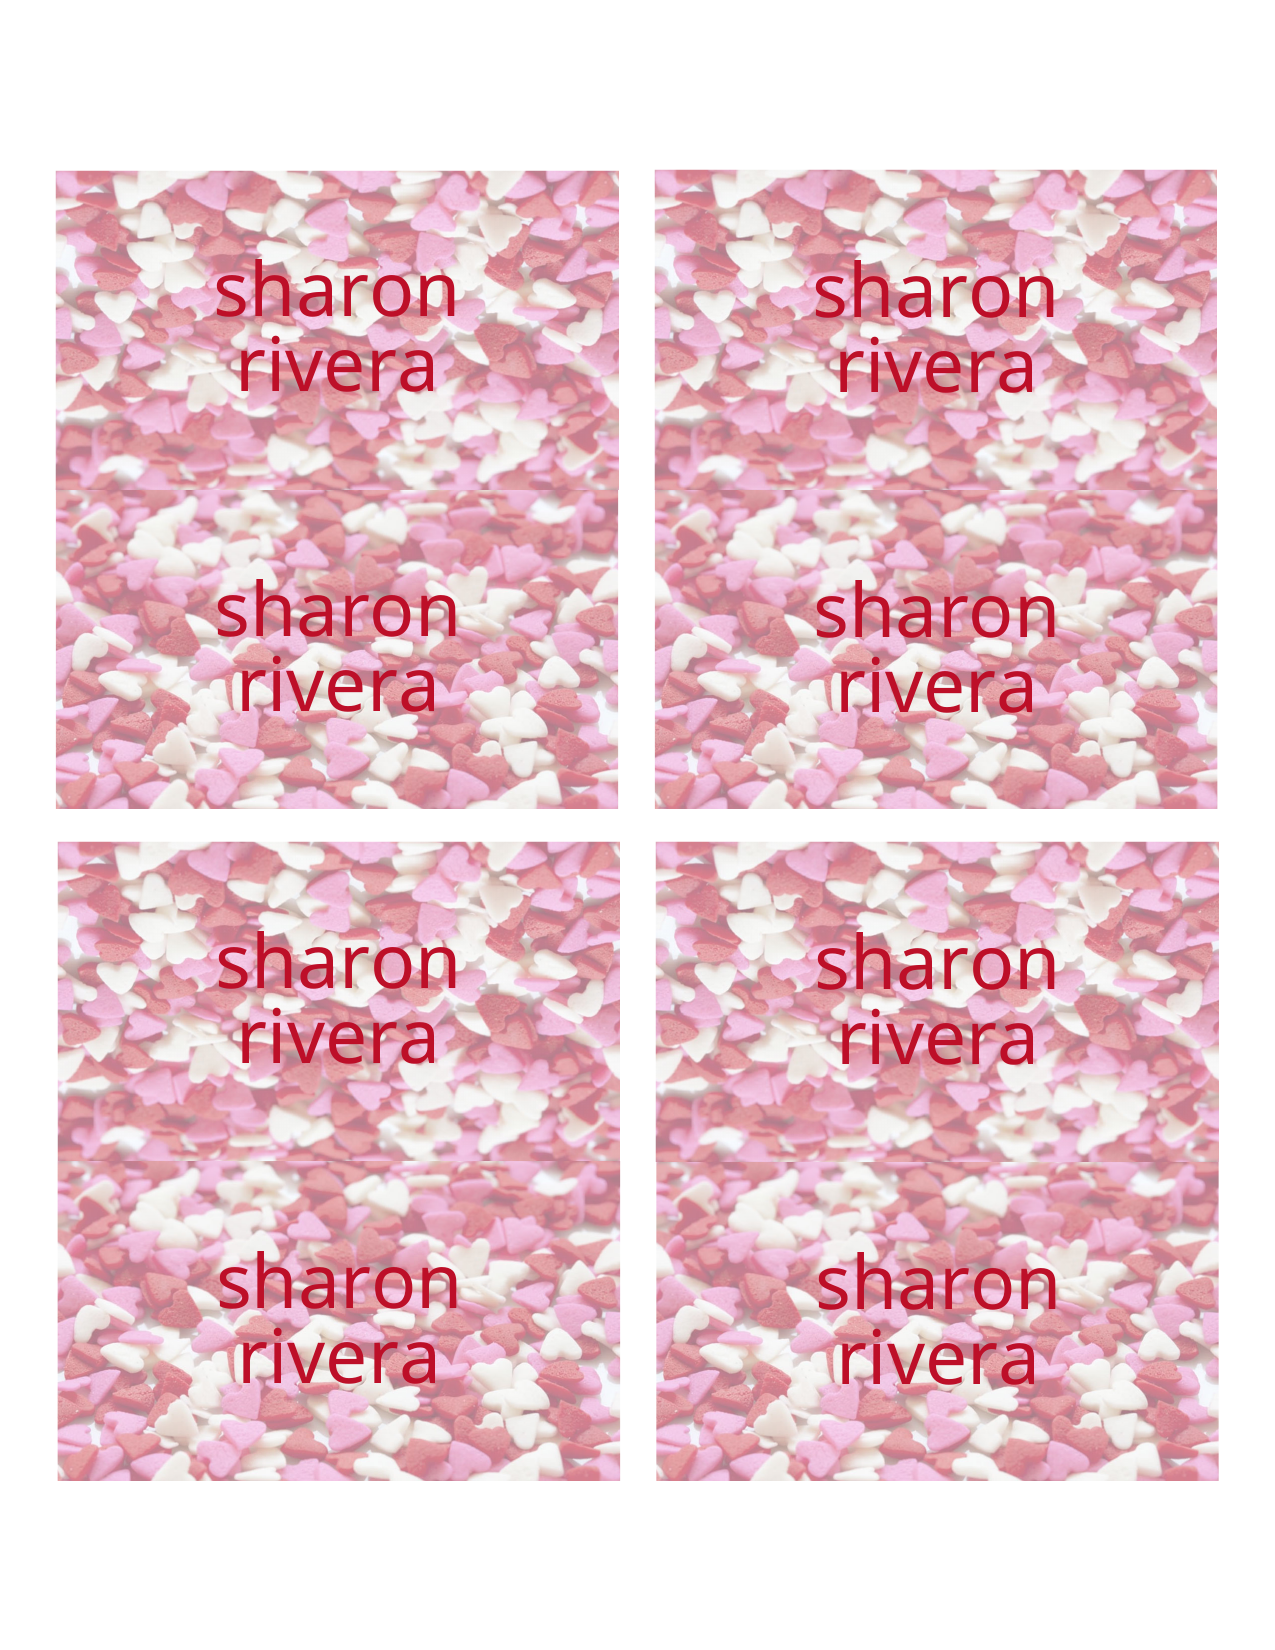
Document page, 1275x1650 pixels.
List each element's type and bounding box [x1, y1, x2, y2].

picture [656, 842, 1219, 1481]
picture [57, 842, 621, 1481]
picture [654, 170, 1218, 809]
picture [55, 171, 619, 809]
